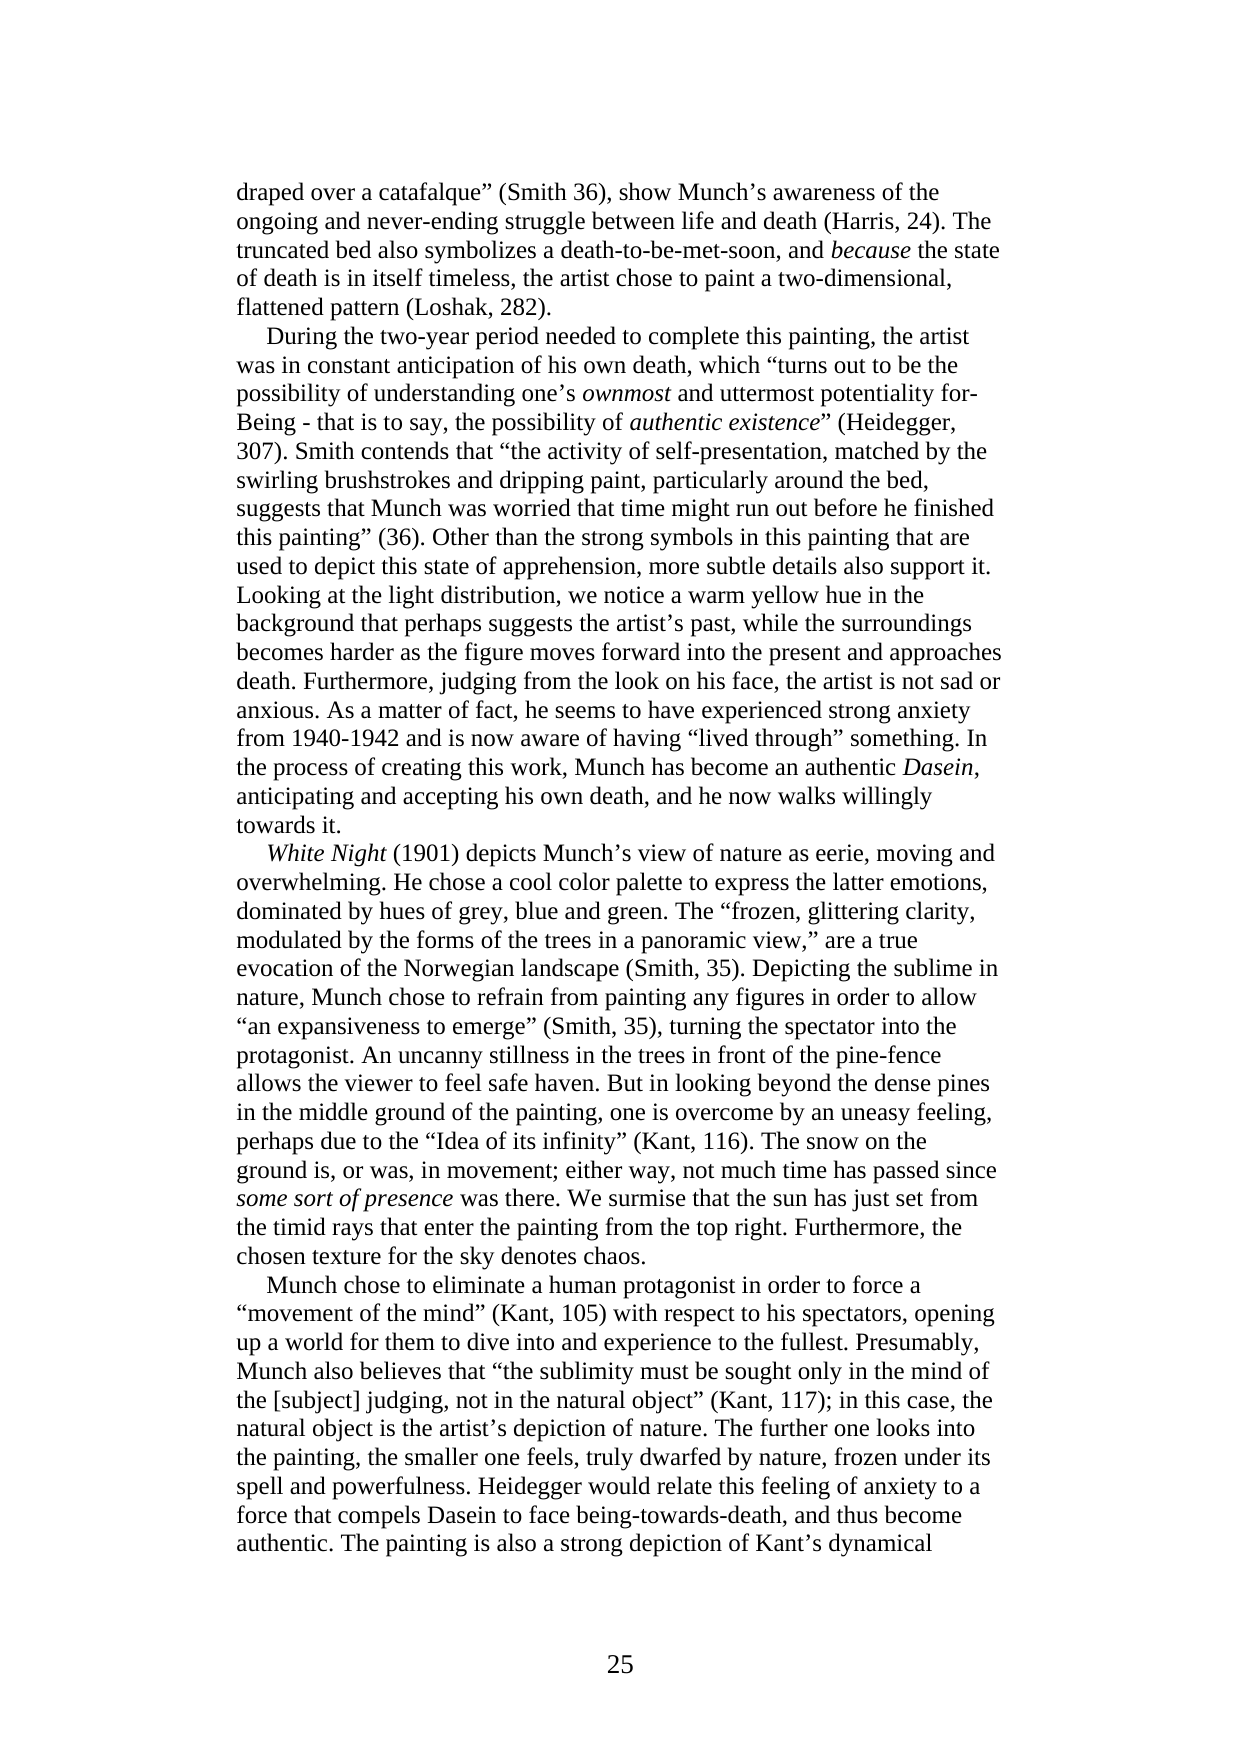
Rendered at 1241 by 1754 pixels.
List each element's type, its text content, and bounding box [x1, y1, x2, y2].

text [236, 1270, 1004, 1557]
text White Night (1901) depicts Munch’s view of nature as eerie, moving and overwhelming. He chose a cool color palette to express the latter emotions, dominated by hues of grey, blue and green. The “frozen, glittering clarity, modulated by the forms of the trees in a panoramic view,” are a true evocation of the Norwegian landscape (Smith, 35). Depicting the sublime in nature, Munch chose to refrain from painting any figures in order to allow “an expansiveness to emerge” (Smith, 35), turning the spectator into the protagonist. An uncanny stillness in the trees in front of the pine-fence allows the viewer to feel safe haven. But in looking beyond the dense pines in the middle ground of the painting, one is overcome by an uneasy feeling, perhaps due to the “Idea of its infinity” (Kant, 116). The snow on the ground is, or was, in movement; either way, not much time has passed since some sort of presence was there. We surmise that the sun has just set from the timid rays that enter the painting from the top right. Furthermore, the chosen texture for the sky denotes chaos. [236, 838, 1004, 1270]
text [236, 177, 1004, 235]
text truncated bed also symbolizes a death-to-be-met-soon, and because the state of death is in itself timeless, the artist chose to paint a two-dimensional, flattened pattern (Loshak, 282). [236, 235, 1004, 321]
text During the two-year period needed to complete this painting, the artist was in constant anticipation of his own death, which “turns out to be the possibility of understanding one’s ownmost and uttermost potentiality for-Being - that is to say, the possibility of authentic existence” (Heidegger, 307). Smith contends that “the activity of self-presentation, matched by the swirling brushstrokes and dripping paint, particularly around the bed, suggests that Munch was worried that time might run out before he finished this painting” (36). Other than the strong symbols in this painting that are used to depict this state of apprehension, more subtle details also support it. Looking at the light distribution, we notice a warm yellow hue in the background that perhaps suggests the artist’s past, while the surroundings becomes harder as the figure moves forward into the present and approaches death. Furthermore, judging from the look on his face, the artist is not sad or anxious. As a matter of fact, he seems to have experienced strong anxiety from 1940-1942 and is now aware of having “lived through” something. In the process of creating this work, Munch has become an authentic Dasein, anticipating and accepting his own death, and he now walks willingly towards it. [236, 321, 1004, 838]
